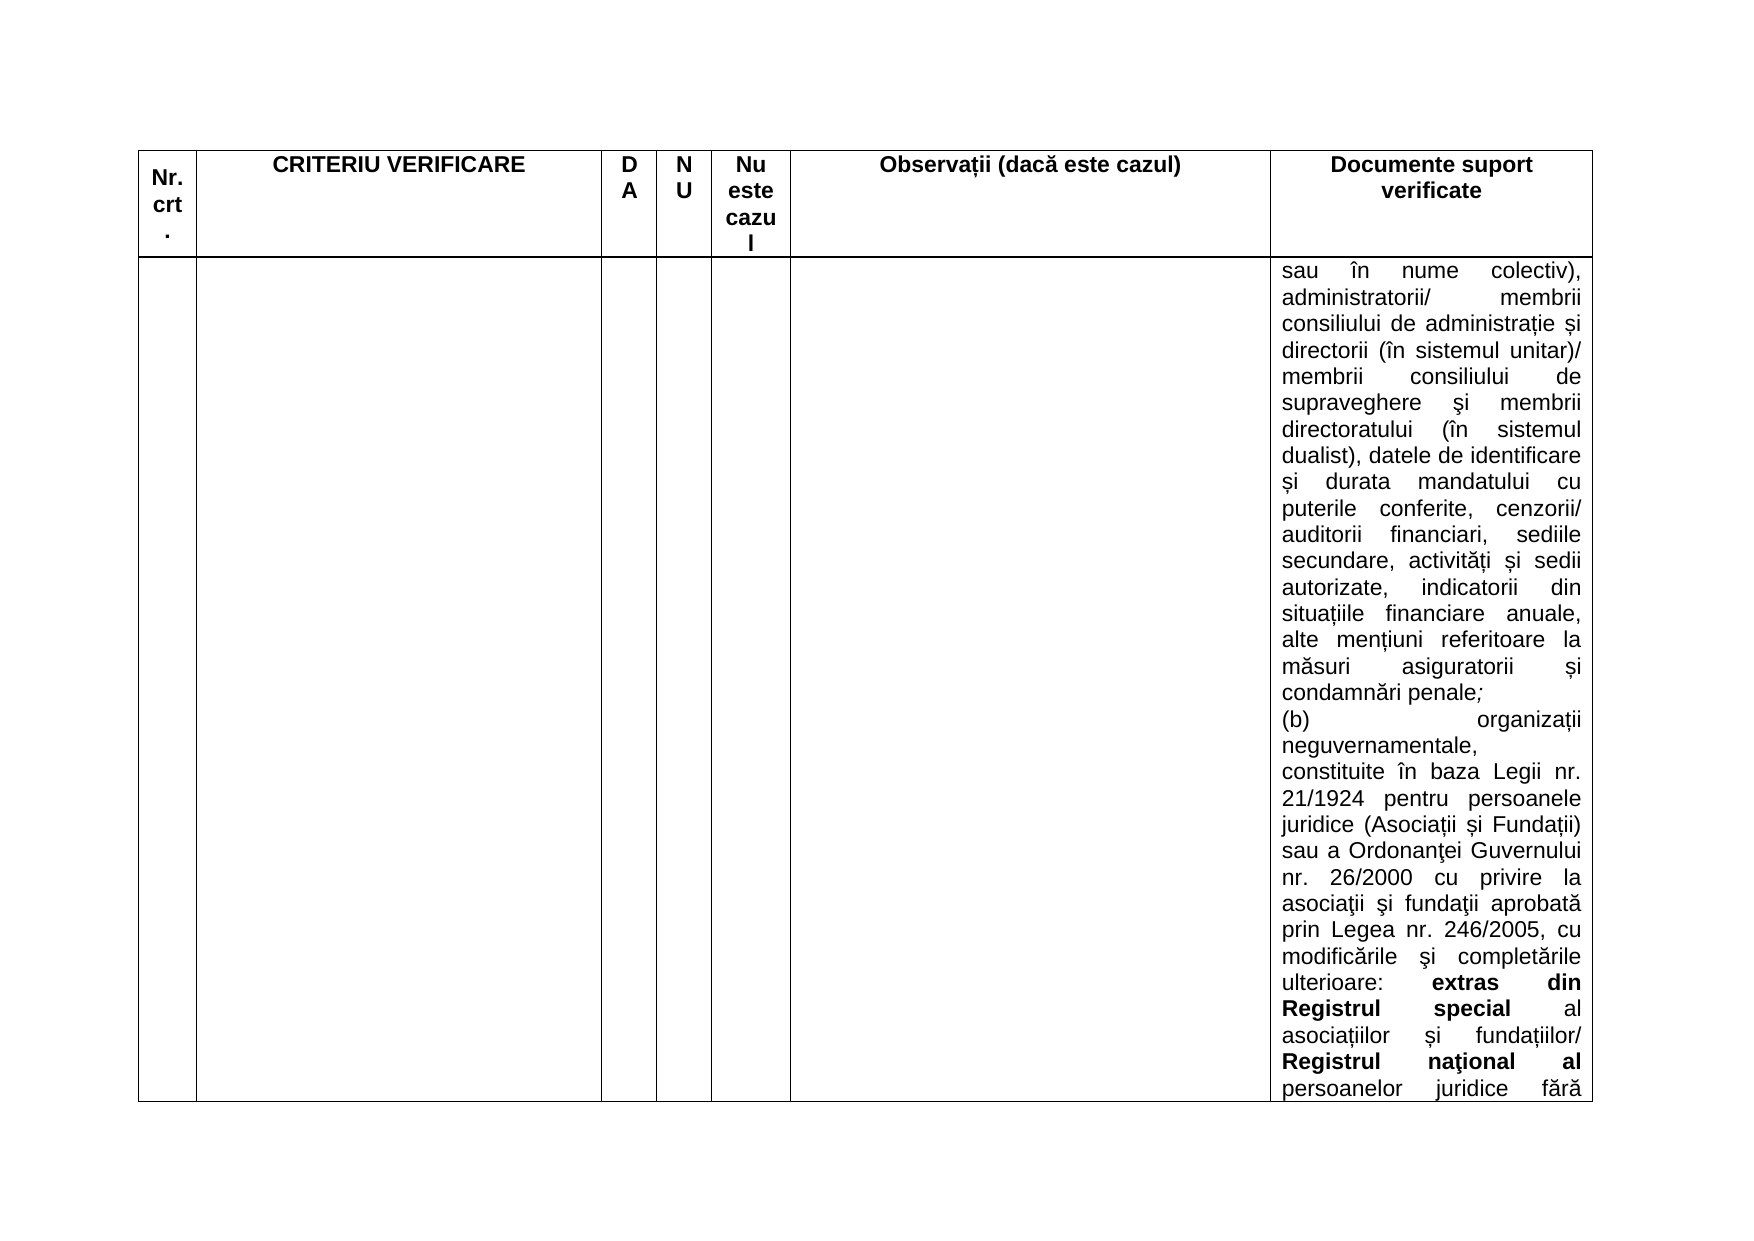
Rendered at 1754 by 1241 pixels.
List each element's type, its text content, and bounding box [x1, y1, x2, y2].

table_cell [197, 258, 601, 1101]
table_header Nu este cazul [712, 151, 790, 256]
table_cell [1271, 258, 1592, 1101]
table_cell [712, 258, 790, 1101]
table_header NU [657, 151, 711, 256]
table_header Documente suport verificate [1271, 151, 1592, 256]
table_header Observații (dacă este cazul) [791, 151, 1270, 256]
table_cell [139, 258, 196, 1101]
table_header Nr. crt. [139, 151, 196, 256]
table_header CRITERIU VERIFICARE [197, 151, 601, 256]
table_cell [657, 258, 711, 1101]
table_cell [791, 258, 1270, 1101]
table_cell [602, 258, 656, 1101]
table_header DA [602, 151, 656, 256]
